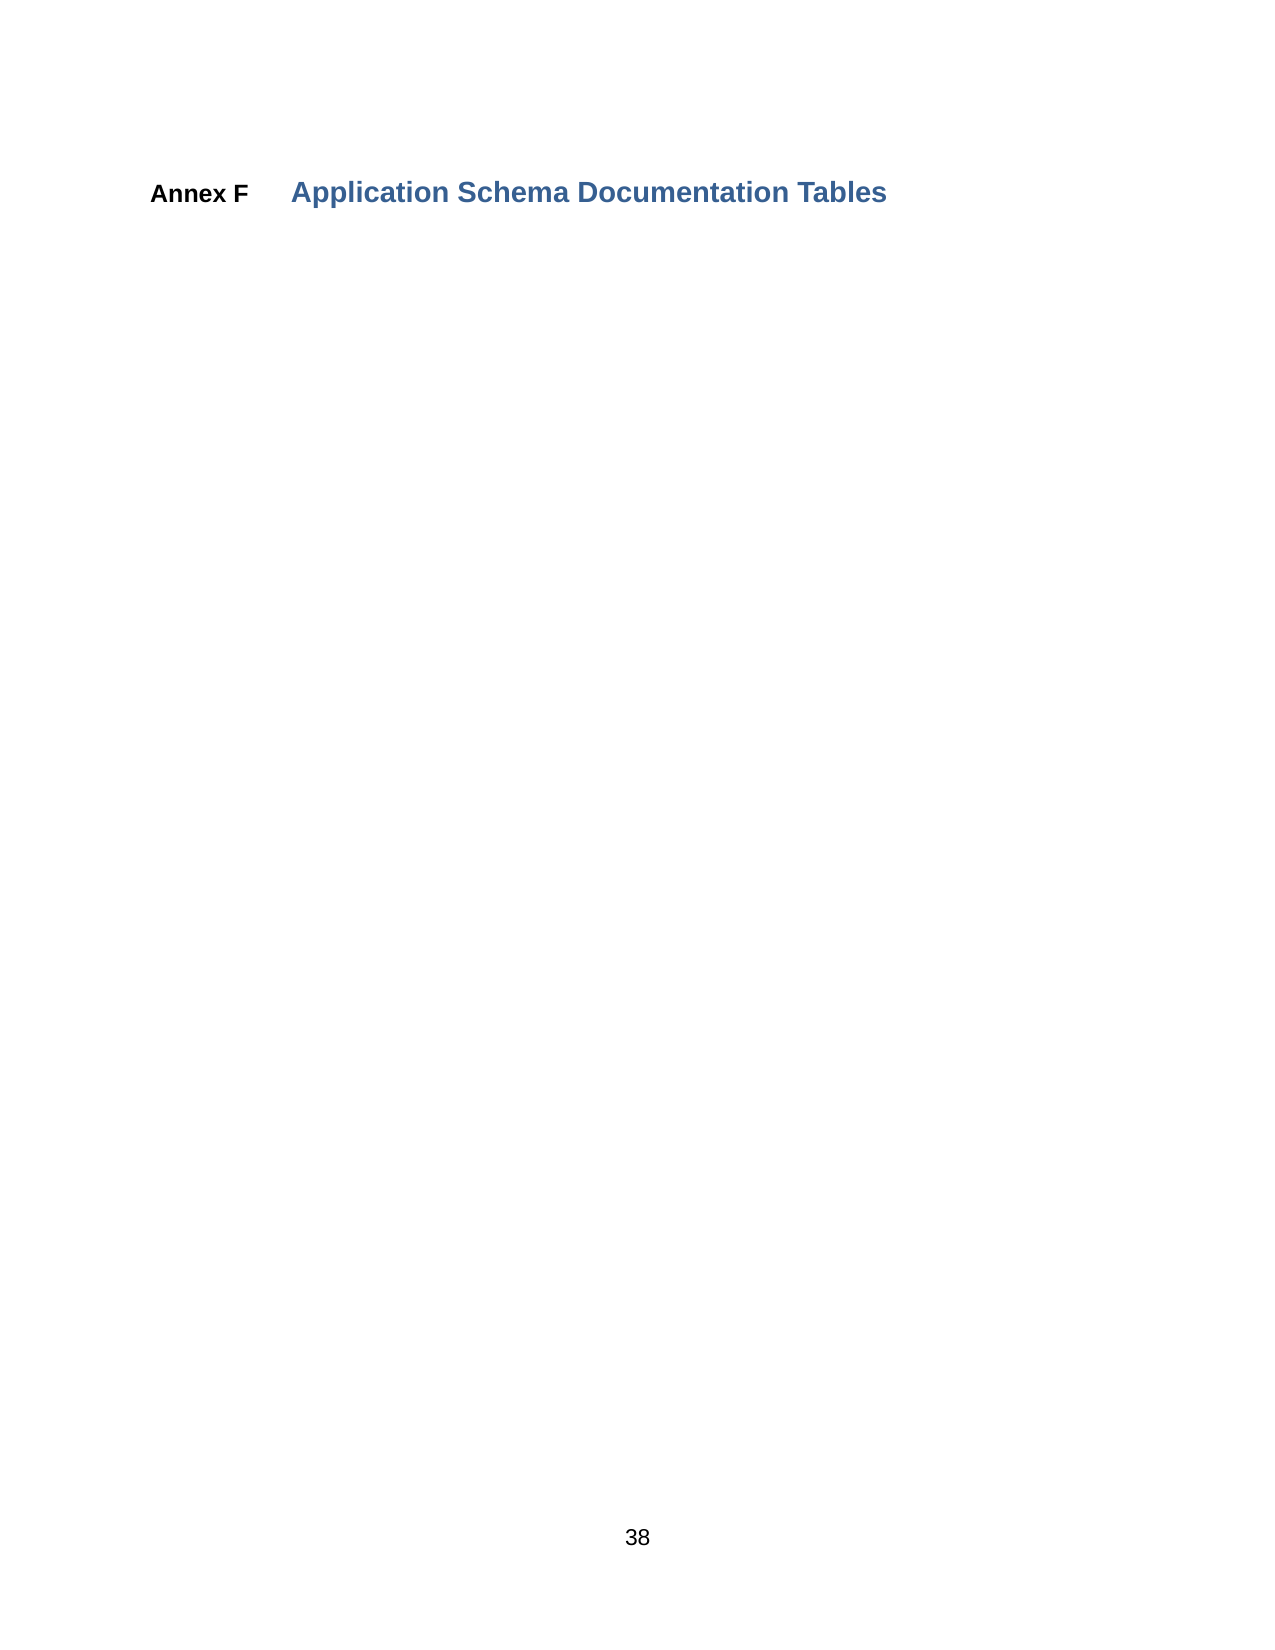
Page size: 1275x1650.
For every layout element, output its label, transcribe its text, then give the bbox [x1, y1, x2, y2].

text Application Schema Documentation Tables [150, 175, 1125, 208]
